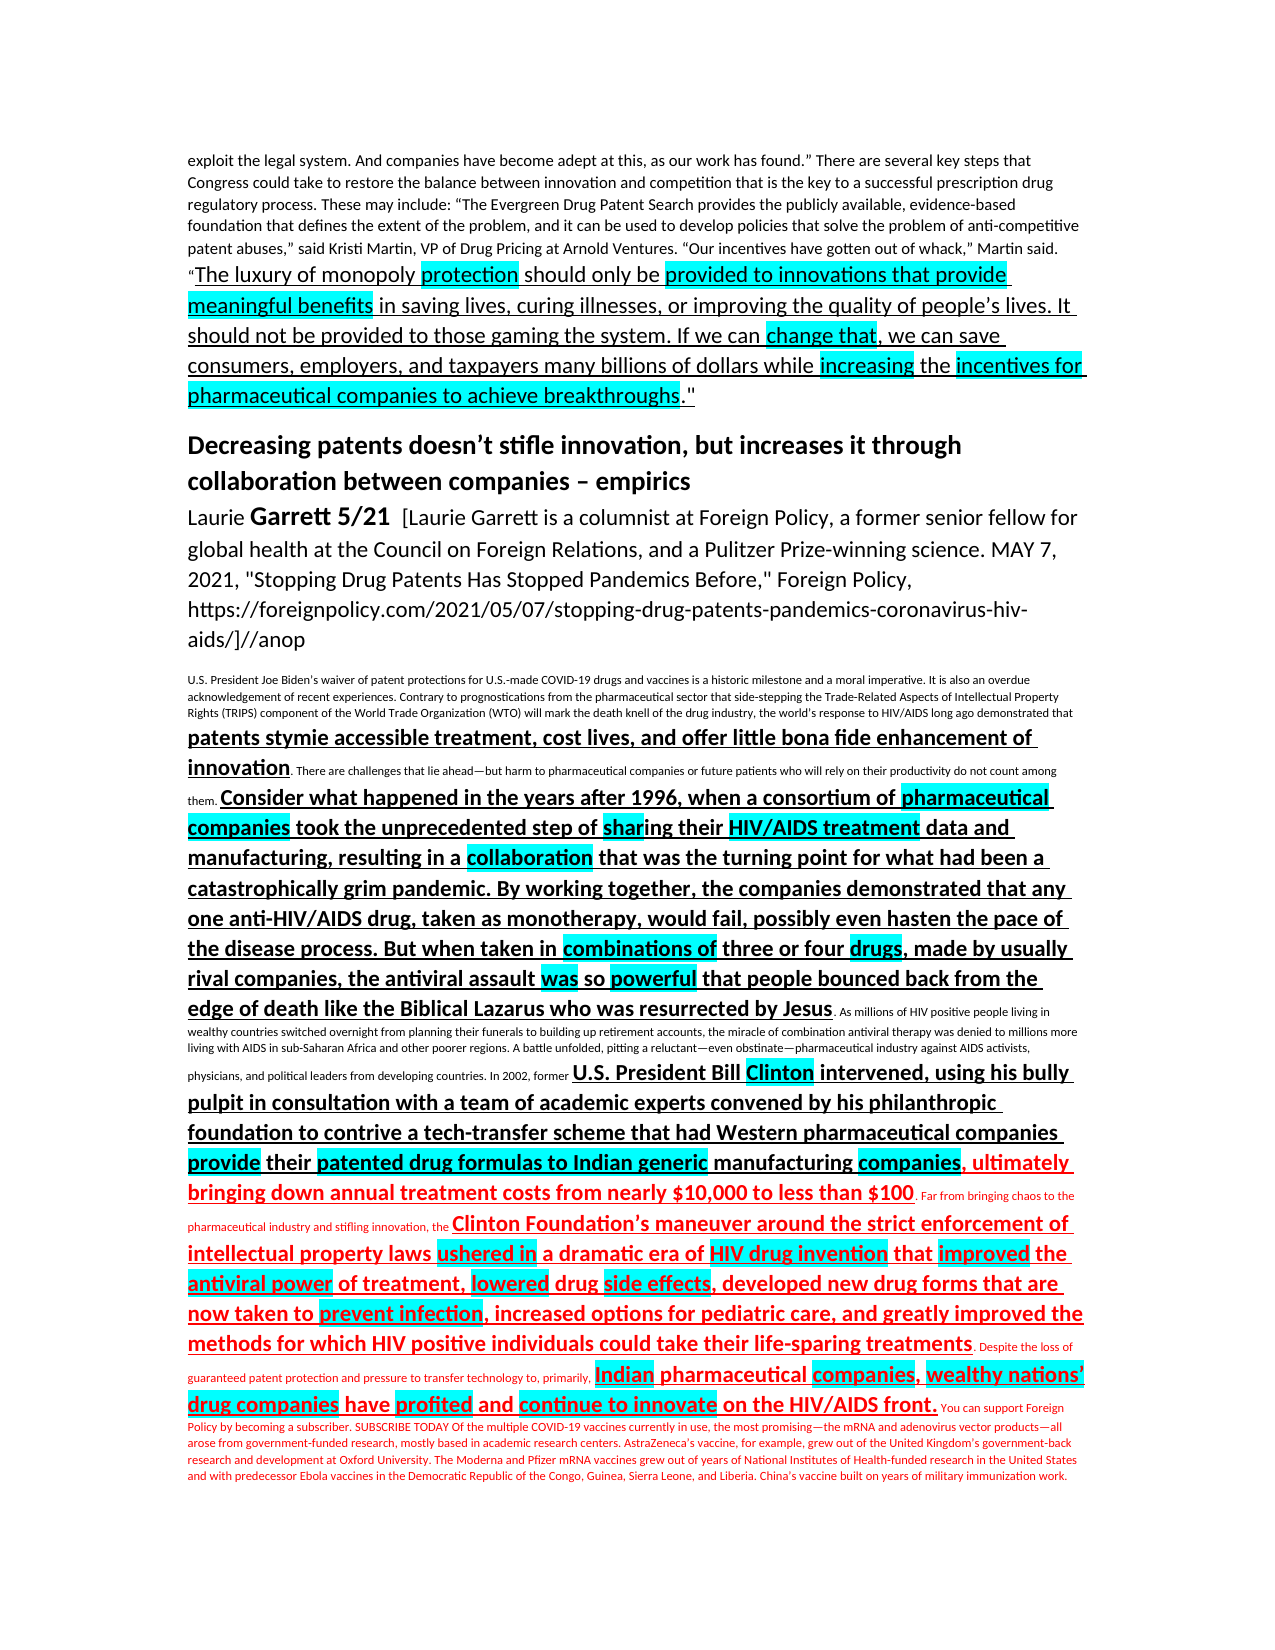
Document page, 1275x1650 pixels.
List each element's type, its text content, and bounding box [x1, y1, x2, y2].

subtitle Decreasing patents doesn’t stifle innovation, but increases it through collaboration between companies – empirics [187, 428, 1087, 497]
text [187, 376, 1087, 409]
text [187, 672, 1087, 1484]
text Laurie Garrett 5/21 [Laurie Garrett is a columnist at Foreign Policy, a former senior fellow for global health at the Council on Foreign Relations, and a Pulitzer Prize-winning science. MAY 7, 2021, "Stopping Drug Patents Has Stopped Pandemics Before," Foreign Policy, https://foreignpolicy.com/2021/05/07/stopping-drug-patents-pandemics-coronavirus-hiv-aids/]//anop [187, 499, 1087, 653]
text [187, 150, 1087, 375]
